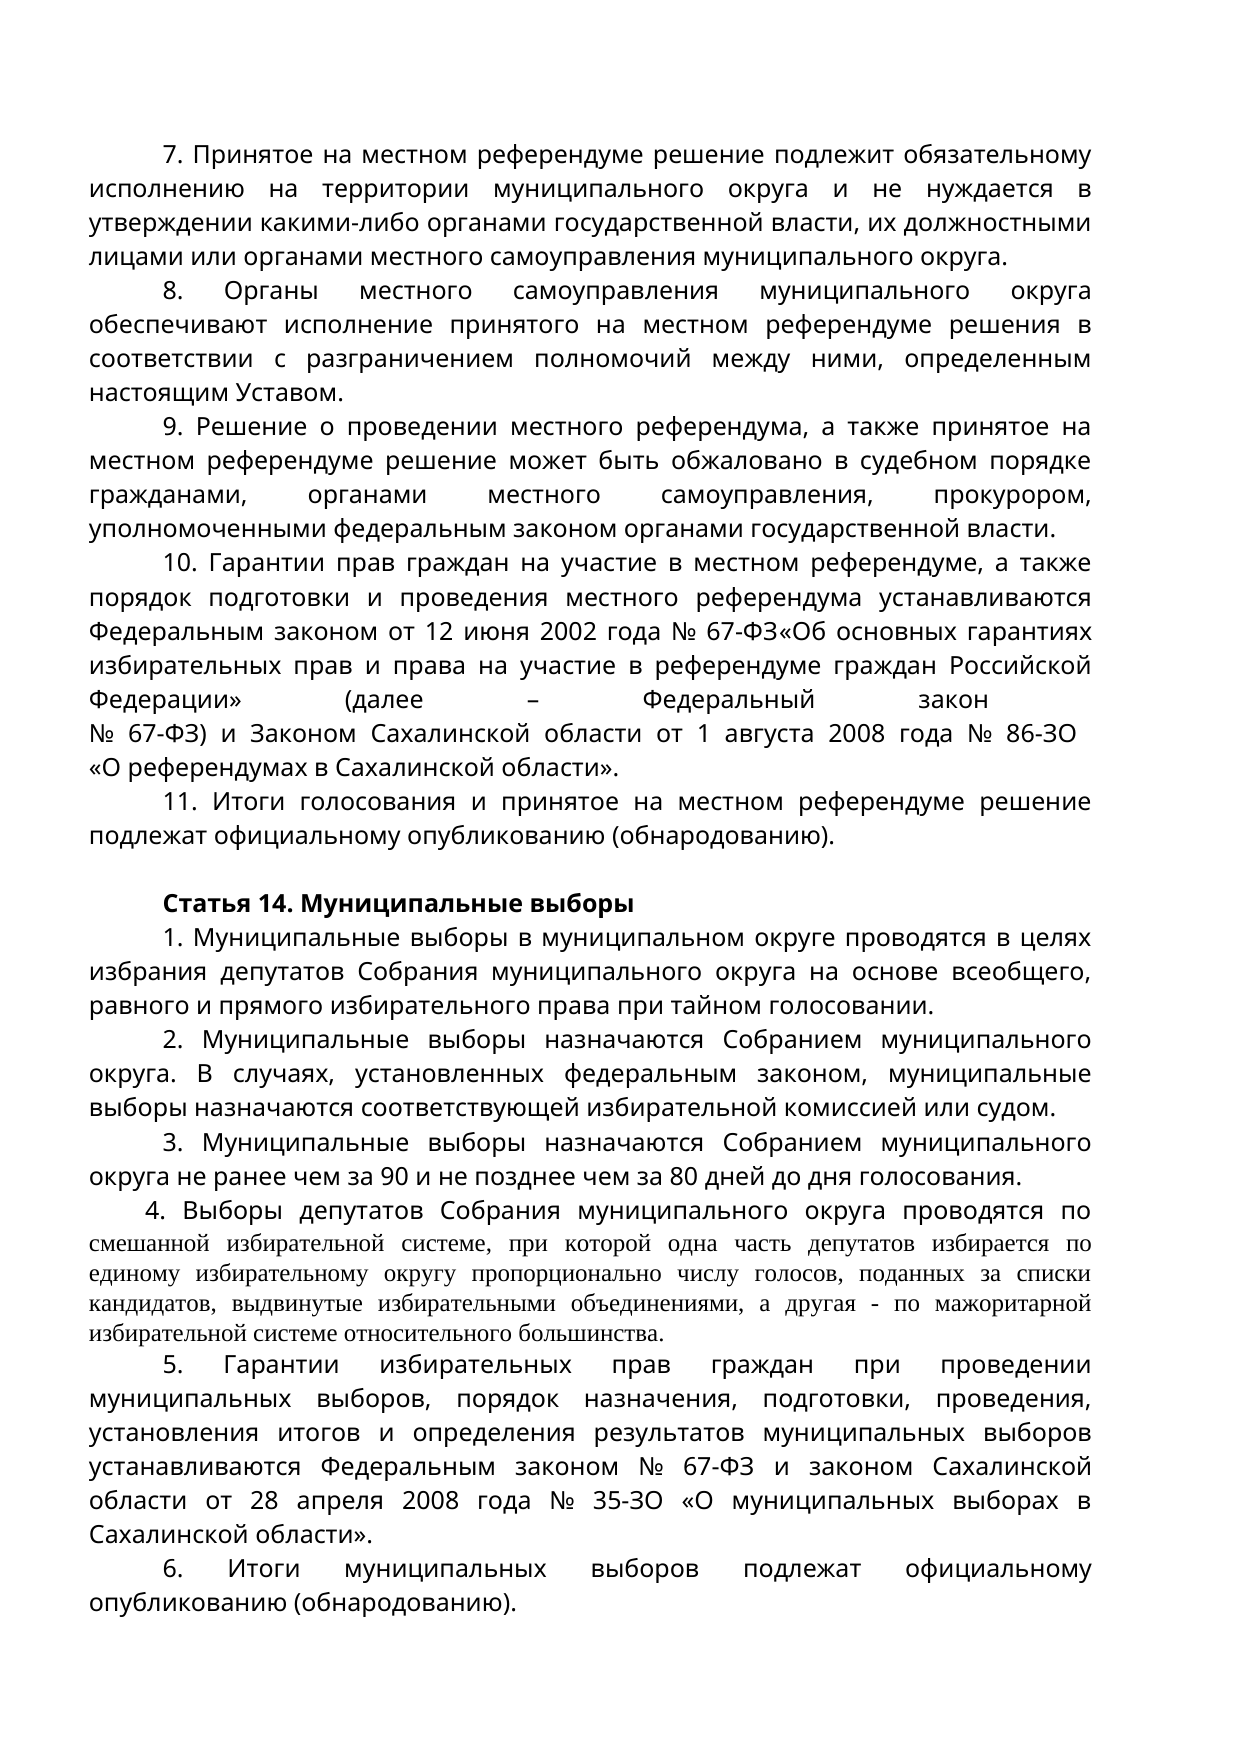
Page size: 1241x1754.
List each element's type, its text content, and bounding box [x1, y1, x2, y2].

text 11. Итоги голосования и принятое на местном референдуме решение подлежат официальному опубликованию (обнародованию). [89, 783, 1092, 852]
text 4. Выборы депутатов Собрания муниципального округа проводятся по смешанной избирательной системе, при которой одна часть депутатов избирается по единому избирательному округу пропорционально числу голосов, поданных за списки кандидатов, выдвинутые избирательными объединениями, а другая - по мажоритарной избирательной системе относительного большинства. [89, 1192, 1092, 1346]
text 9. Решение о проведении местного референдума, а также принятое на местном референдуме решение может быть обжаловано в судебном порядке гражданами, органами местного самоуправления, прокурором, уполномоченными федеральным законом органами государственной власти. [89, 409, 1092, 545]
text 6. Итоги муниципальных выборов подлежат официальному опубликованию (обнародованию). [89, 1551, 1092, 1619]
text 1. Муниципальные выборы в муниципальном округе проводятся в целях избрания депутатов Собрания муниципального округа на основе всеобщего, равного и прямого избирательного права при тайном голосовании. [89, 920, 1092, 1022]
text 3. Муниципальные выборы назначаются Собранием муниципального округа не ранее чем за 90 и не позднее чем за 80 дней до дня голосования. [89, 1124, 1092, 1192]
text 8. Органы местного самоуправления муниципального округа обеспечивают исполнение принятого на местном референдуме решения в соответствии с разграничением полномочий между ними, определенным настоящим Уставом. [89, 273, 1092, 409]
text 7. Принятое на местном референдуме решение подлежит обязательному исполнению на территории муниципального округа и не нуждается в утверждении какими-либо органами государственной власти, их должностными лицами или органами местного самоуправления муниципального округа. [89, 136, 1092, 273]
text 5. Гарантии избирательных прав граждан при проведении муниципальных выборов, порядок назначения, подготовки, проведения, установления итогов и определения результатов муниципальных выборов устанавливаются Федеральным законом № 67-ФЗ и законом Сахалинской области от 28 апреля 2008 года № 35-ЗО «О муниципальных выборах в Сахалинской области». [89, 1346, 1092, 1551]
text Статья 14. Муниципальные выборы [89, 886, 1092, 920]
text 2. Муниципальные выборы назначаются Собранием муниципального округа. В случаях, установленных федеральным законом, муниципальные выборы назначаются соответствующей избирательной комиссией или судом. [89, 1022, 1092, 1124]
text 10. Гарантии прав граждан на участие в местном референдуме, а также порядок подготовки и проведения местного референдума устанавливаются Федеральным законом от 12 июня 2002 года № 67-ФЗ«Об основных гарантиях избирательных прав и права на участие в референдуме граждан Российской Федерации» (далее – Федеральный закон № 67-ФЗ) и Законом Сахалинской области от 1 августа 2008 года № 86-ЗО «О референдумах в Сахалинской области». [89, 545, 1092, 783]
